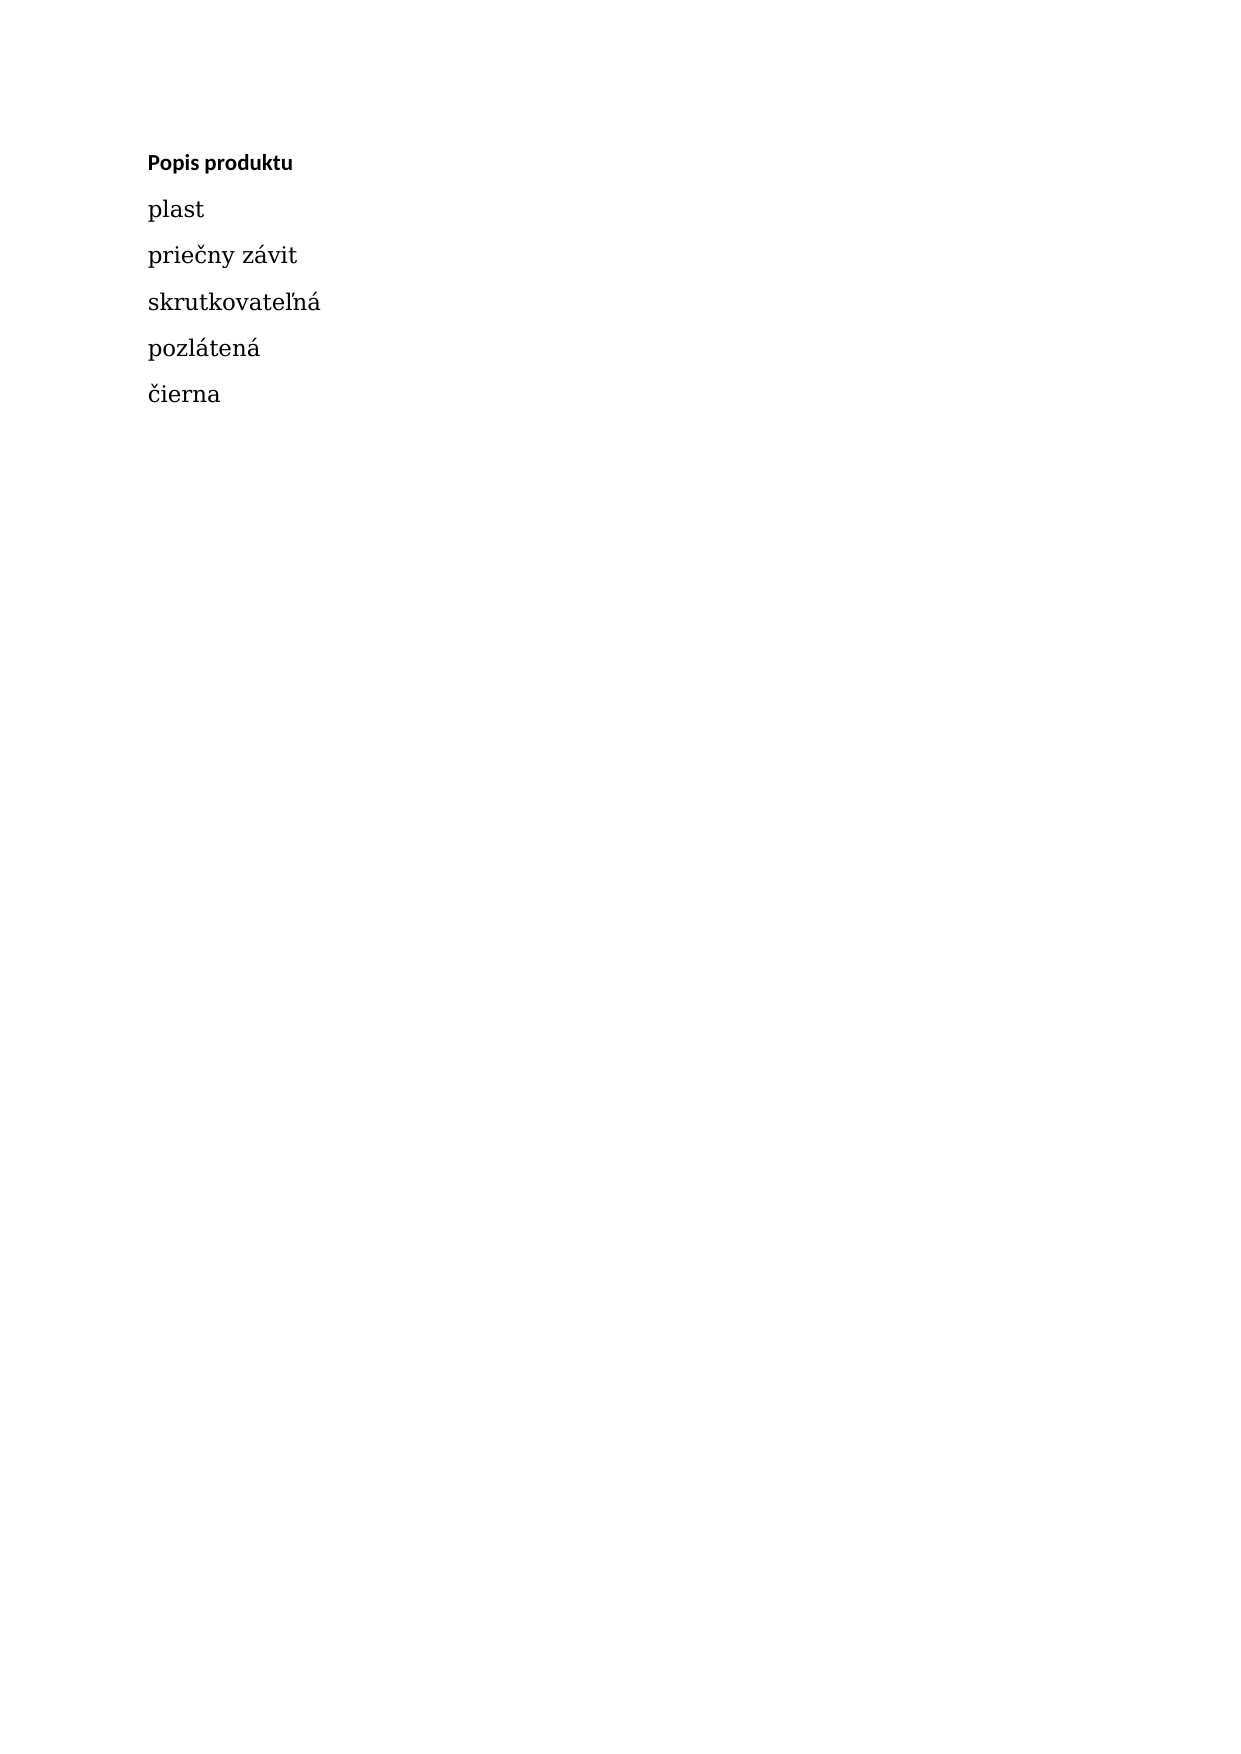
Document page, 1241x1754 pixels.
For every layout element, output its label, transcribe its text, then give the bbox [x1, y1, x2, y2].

text Popis produktu [148, 148, 1093, 176]
text čierna [148, 380, 1093, 407]
text skrutkovateľná [148, 287, 1093, 315]
text priečny závit [148, 241, 1093, 268]
text pozlátená [148, 333, 1093, 361]
text plast [148, 194, 1093, 222]
